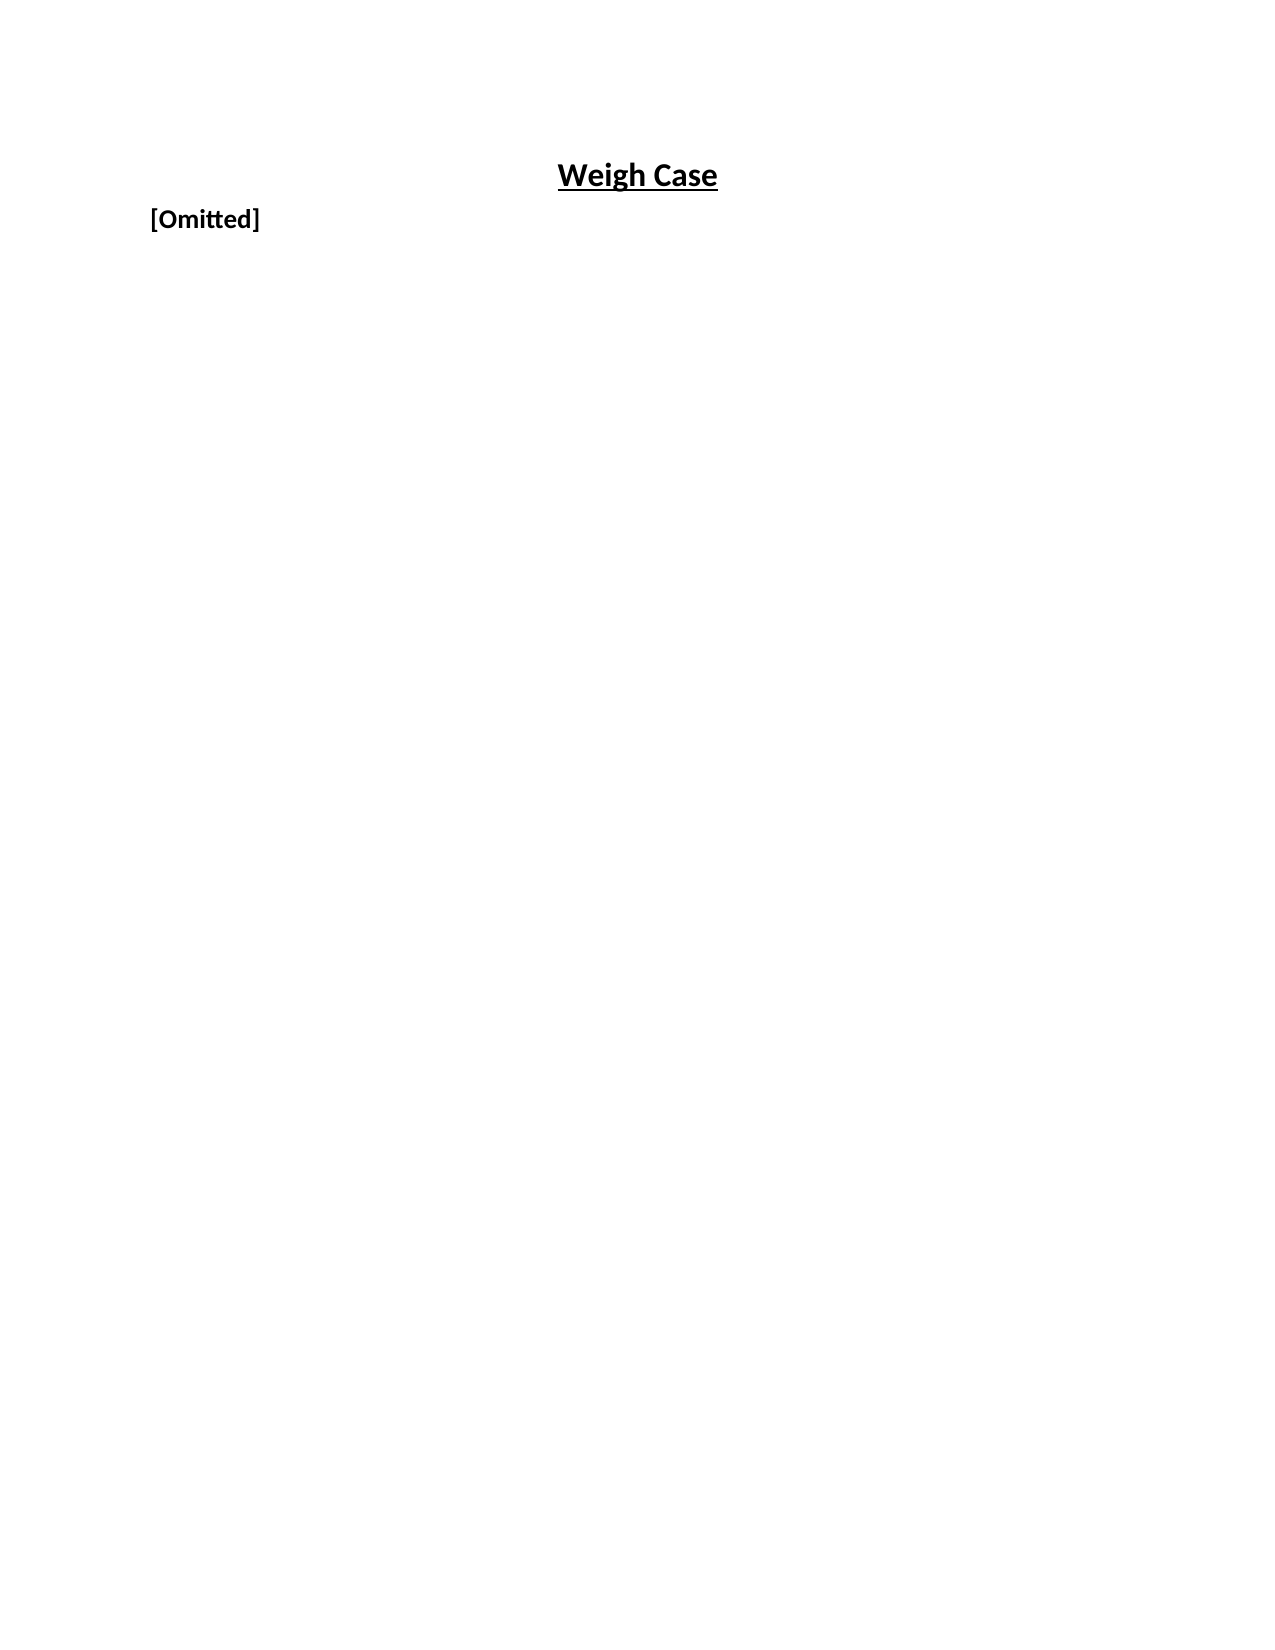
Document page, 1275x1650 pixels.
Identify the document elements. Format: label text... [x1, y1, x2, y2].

subtitle Weigh Case [150, 154, 1125, 195]
subtitle [Omitted] [150, 202, 1125, 235]
